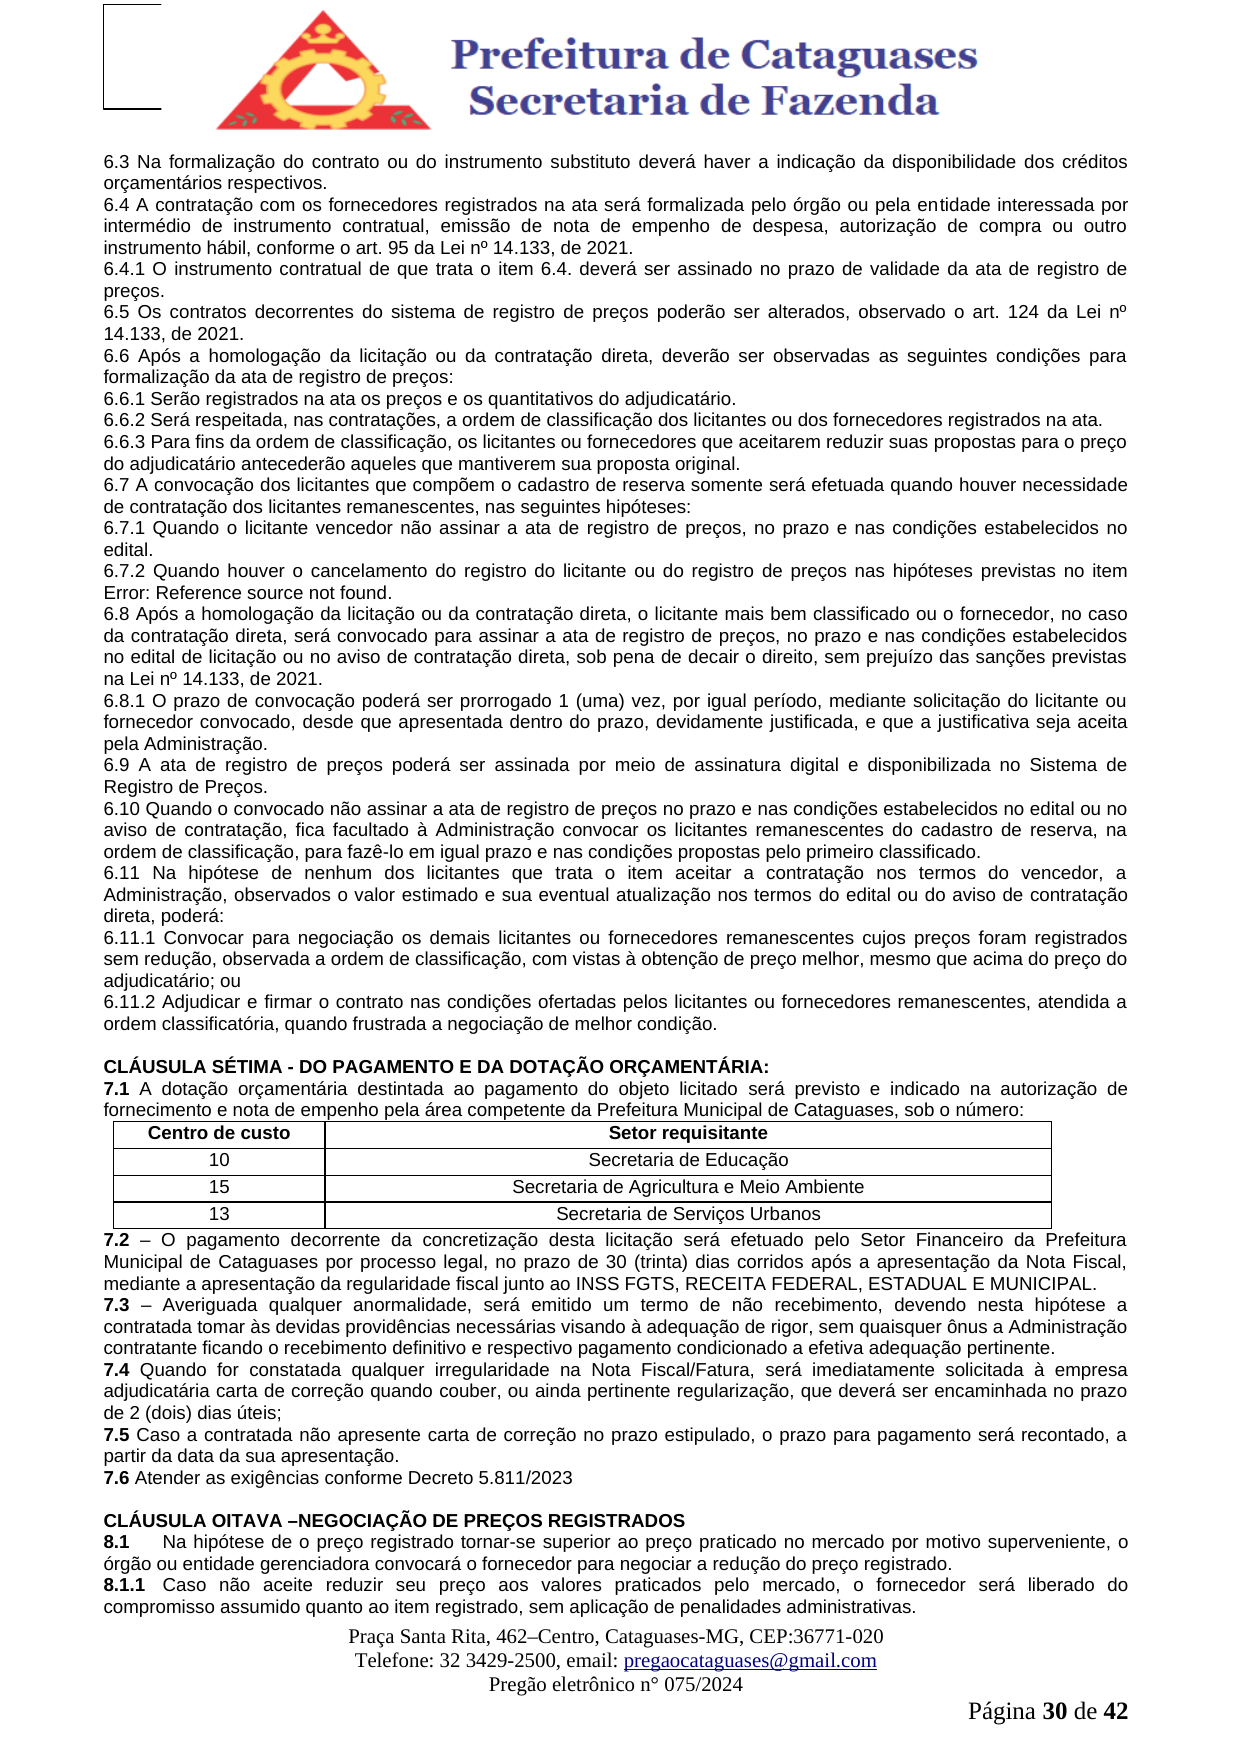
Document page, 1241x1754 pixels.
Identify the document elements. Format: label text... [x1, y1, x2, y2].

list 6.6.1 Serão registrados na ata os preços e os quantitativos do adjudicatário. [103, 388, 1128, 409]
text 7.3 – Averiguada qualquer anormalidade, será emitido um termo de não recebimento, devendo nesta hipótese a contratada tomar às devidas providências necessárias visando à adequação de rigor, sem quaisquer ônus a Administração contratante ficando o recebimento definitivo e respectivo pagamento condicionado a efetiva adequação pertinente. [103, 1294, 1128, 1359]
table_cell Secretaria de Serviços Urbanos [326, 1203, 1051, 1228]
text 7.2 – O pagamento decorrente da concretização desta licitação será efetuado pelo Setor Financeiro da Prefeitura Municipal de Cataguases por processo legal, no prazo de 30 (trinta) dias corridos após a apresentação da Nota Fiscal, mediante a apresentação da regularidade fiscal junto ao INSS FGTS, RECEITA FEDERAL, ESTADUAL E MUNICIPAL. [103, 1229, 1128, 1294]
list Caso não aceite reduzir seu preço aos valores praticados pelo mercado, o fornecedor será liberado do compromisso assumido quanto ao item registrado, sem aplicação de penalidades administrativas. [103, 1574, 1128, 1617]
table_cell 15 [114, 1176, 324, 1201]
table_header Centro de custo [114, 1122, 324, 1148]
list 6.7.1 Quando o licitante vencedor não assinar a ata de registro de preços, no prazo e nas condições estabelecidos no edital. [103, 517, 1128, 560]
text 6.10 Quando o convocado não assinar a ata de registro de preços no prazo e nas condições estabelecidos no edital ou no aviso de contratação, fica facultado à Administração convocar os licitantes remanescentes do cadastro de reserva, na ordem de classificação, para fazê-lo em igual prazo e nas condições propostas pelo primeiro classificado. [103, 797, 1128, 862]
table_cell Secretaria de Agricultura e Meio Ambiente [326, 1176, 1051, 1201]
text 6.6.3 Para fins da ordem de classificação, os licitantes ou fornecedores que aceitarem reduzir suas propostas para o preço do adjudicatário antecederão aqueles que mantiverem sua proposta original. [103, 431, 1128, 474]
list Na hipótese de o preço registrado tornar-se superior ao preço praticado no mercado por motivo superveniente, o órgão ou entidade gerenciadora convocará o fornecedor para negociar a redução do preço registrado. [103, 1531, 1128, 1574]
list 6.3 Na formalização do contrato ou do instrumento substituto deverá haver a indicação da disponibilidade dos créditos orçamentários respectivos. [103, 150, 1128, 193]
table_cell Secretaria de Educação [326, 1149, 1051, 1174]
text 6.9 A ata de registro de preços poderá ser assinada por meio de assinatura digital e disponibilizada no Sistema de Registro de Preços. [103, 754, 1128, 797]
list 6.11.1 Convocar para negociação os demais licitantes ou fornecedores remanescentes cujos preços foram registrados sem redução, observada a ordem de classificação, com vistas à obtenção de preço melhor, mesmo que acima do preço do adjudicatário; ou [103, 927, 1128, 991]
picture [161, 4, 1071, 151]
text 6.11 Na hipótese de nenhum dos licitantes que trata o item aceitar a contratação nos termos do vencedor, a Administração, observados o valor estimado e sua eventual atualização nos termos do edital ou do aviso de contratação direta, poderá: [103, 862, 1128, 927]
text 7.5 Caso a contratada não apresente carta de correção no prazo estipulado, o prazo para pagamento será recontado, a partir da data da sua apresentação. [103, 1423, 1128, 1466]
list 6.8.1 O prazo de convocação poderá ser prorrogado 1 (uma) vez, por igual período, mediante solicitação do licitante ou fornecedor convocado, desde que apresentada dentro do prazo, devidamente justificada, e que a justificativa seja aceita pela Administração. [103, 689, 1128, 754]
text 6.6 Após a homologação da licitação ou da contratação direta, deverão ser observadas as seguintes condições para formalização da ata de registro de preços: [103, 344, 1128, 388]
text 7.1 A dotação orçamentária destintada ao pagamento do objeto licitado será previsto e indicado na autorização de fornecimento e nota de empenho pela área competente da Prefeitura Municipal de Cataguases, sob o número: [103, 1078, 1128, 1121]
text 6.4 A contratação com os fornecedores registrados na ata será formalizada pelo órgão ou pela entidade interessada por intermédio de instrumento contratual, emissão de nota de empenho de despesa, autorização de compra ou outro instrumento hábil, conforme o art. 95 da Lei nº 14.133, de 2021. [103, 193, 1128, 258]
text 7.4 Quando for constatada qualquer irregularidade na Nota Fiscal/Fatura, será imediatamente solicitada à empresa adjudicatária carta de correção quando couber, ou ainda pertinente regularização, que deverá ser encaminhada no prazo de 2 (dois) dias úteis; [103, 1359, 1128, 1423]
table_cell 13 [114, 1203, 324, 1228]
text CLÁUSULA SÉTIMA - DO PAGAMENTO E DA DOTAÇÃO ORÇAMENTÁRIA: [103, 1056, 1128, 1078]
list 6.6.2 Será respeitada, nas contratações, a ordem de classificação dos licitantes ou dos fornecedores registrados na ata. [103, 409, 1128, 431]
text 6.5 Os contratos decorrentes do sistema de registro de preços poderão ser alterados, observado o art. 124 da Lei nº 14.133, de 2021. [103, 301, 1128, 344]
text 6.7 A convocação dos licitantes que compõem o cadastro de reserva somente será efetuada quando houver necessidade de contratação dos licitantes remanescentes, nas seguintes hipóteses: [103, 474, 1128, 517]
list 6.4.1 O instrumento contratual de que trata o item 6.4. deverá ser assinado no prazo de validade da ata de registro de preços. [103, 258, 1128, 301]
text CLÁUSULA OITAVA –NEGOCIAÇÃO DE PREÇOS REGISTRADOS [103, 1509, 1128, 1531]
table_cell 10 [114, 1149, 324, 1174]
text 6.8 Após a homologação da licitação ou da contratação direta, o licitante mais bem classificado ou o fornecedor, no caso da contratação direta, será convocado para assinar a ata de registro de preços, no prazo e nas condições estabelecidos no edital de licitação ou no aviso de contratação direta, sob pena de decair o direito, sem prejuízo das sanções previstas na Lei nº 14.133, de 2021. [103, 603, 1128, 689]
text 7.6 Atender as exigências conforme Decreto 5.811/2023 [103, 1466, 1128, 1488]
table_header Setor requisitante [326, 1122, 1051, 1148]
list 6.11.2 Adjudicar e firmar o contrato nas condições ofertadas pelos licitantes ou fornecedores remanescentes, atendida a ordem classificatória, quando frustrada a negociação de melhor condição. [103, 991, 1128, 1034]
